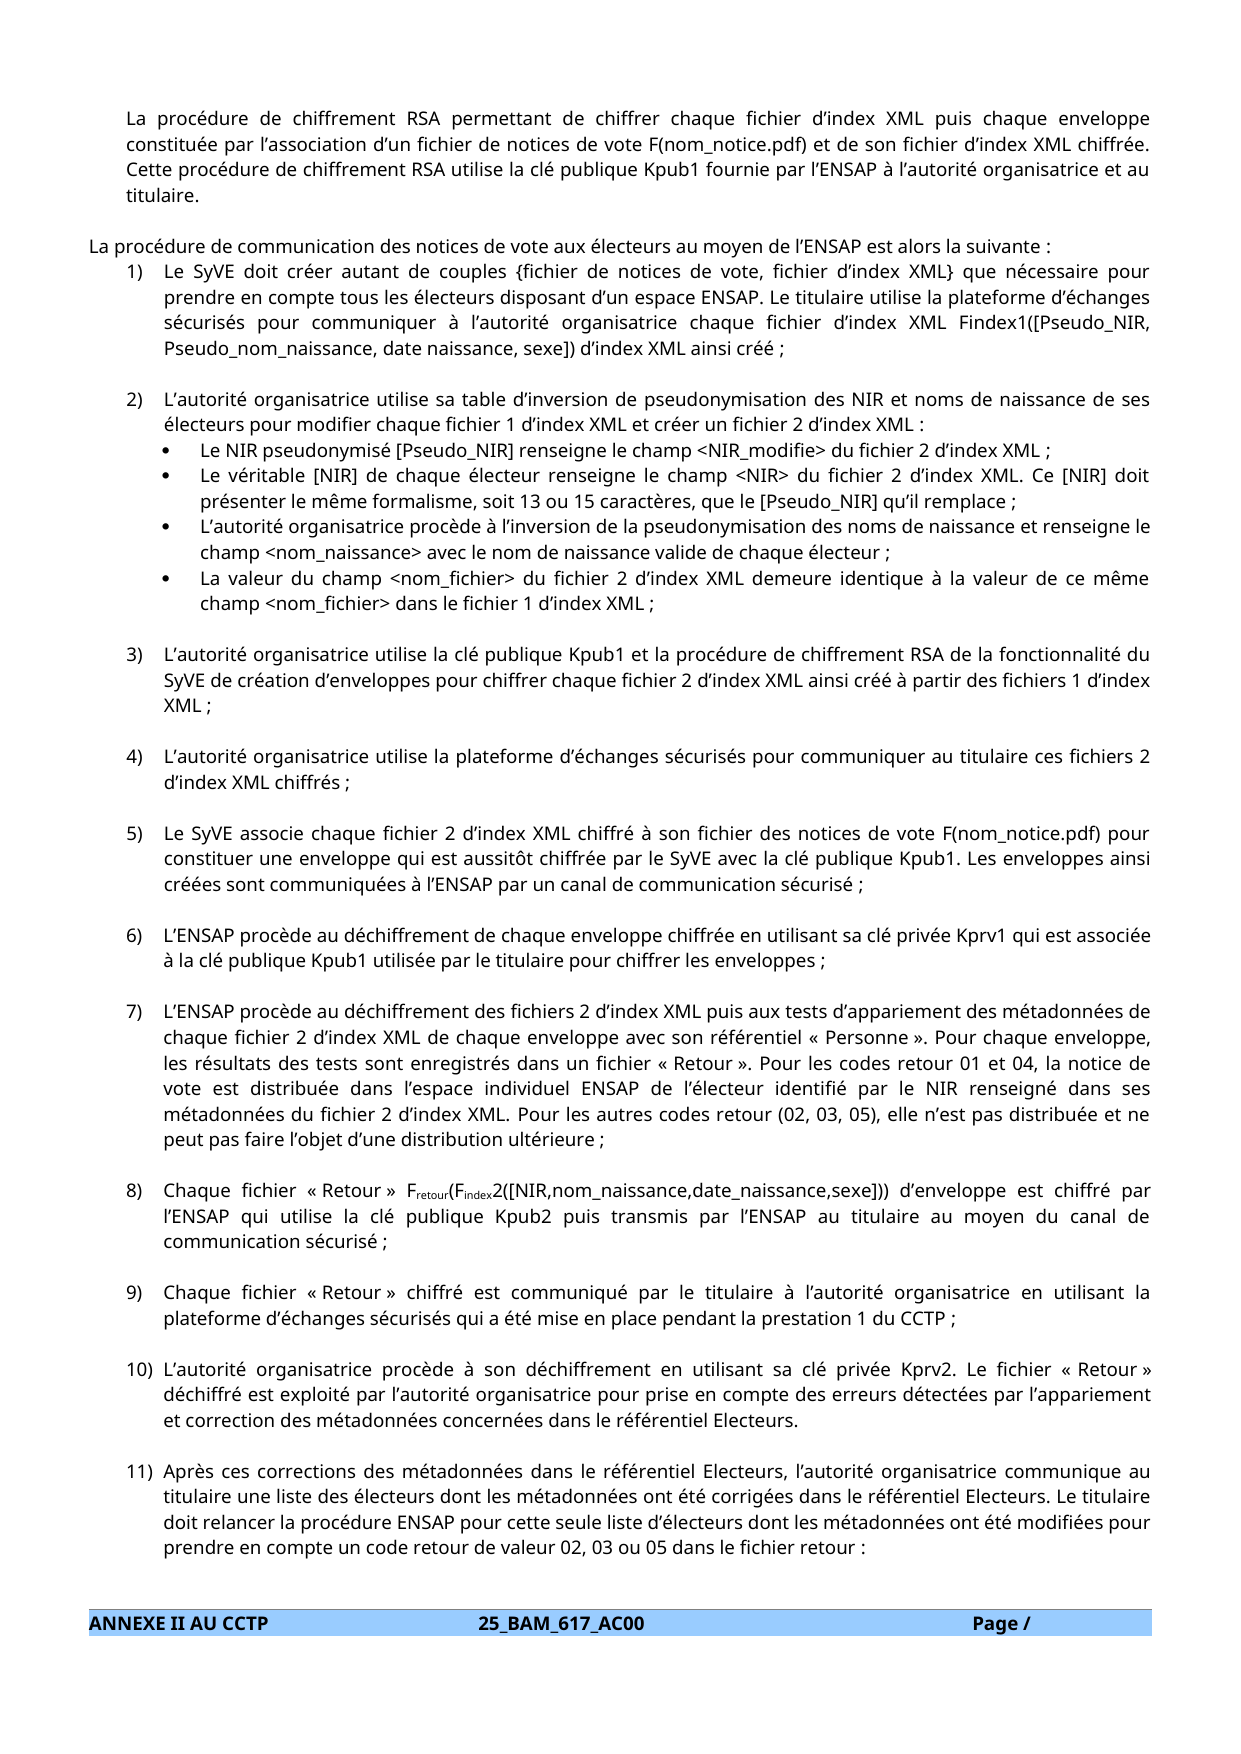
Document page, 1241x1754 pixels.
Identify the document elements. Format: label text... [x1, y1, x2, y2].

list Le NIR pseudonymisé [Pseudo_NIR] renseigne le champ <NIR_modifie> du fichier 2 d’index XML ; [162, 437, 1152, 463]
list L’ENSAP procède au déchiffrement des fichiers 2 d’index XML puis aux tests d’appariement des métadonnées de chaque fichier 2 d’index XML de chaque enveloppe avec son référentiel « Personne ». Pour chaque enveloppe, les résultats des tests sont enregistrés dans un fichier « Retour ». Pour les codes retour 01 et 04, la notice de vote est distribuée dans l’espace individuel ENSAP de l’électeur identifié par le NIR renseigné dans ses métadonnées du fichier 2 d’index XML. Pour les autres codes retour (02, 03, 05), elle n’est pas distribuée et ne peut pas faire l’objet d’une distribution ultérieure ; [126, 999, 1152, 1152]
list L’autorité organisatrice utilise la plateforme d’échanges sécurisés pour communiquer au titulaire ces fichiers 2 d’index XML chiffrés ; [126, 743, 1152, 794]
list Le SyVE doit créer autant de couples {fichier de notices de vote, fichier d’index XML} que nécessaire pour prendre en compte tous les électeurs disposant d’un espace ENSAP. Le titulaire utilise la plateforme d’échanges sécurisés pour communiquer à l’autorité organisatrice chaque fichier d’index XML Findex1([Pseudo_NIR, Pseudo_nom_naissance, date naissance, sexe]) d’index XML ainsi créé ; [126, 259, 1152, 361]
list Chaque fichier « Retour » chiffré est communiqué par le titulaire à l’autorité organisatrice en utilisant la plateforme d’échanges sécurisés qui a été mise en place pendant la prestation 1 du CCTP ; [126, 1279, 1152, 1331]
list L’autorité organisatrice utilise la clé publique Kpub1 et la procédure de chiffrement RSA de la fonctionnalité du SyVE de création d’enveloppes pour chiffrer chaque fichier 2 d’index XML ainsi créé à partir des fichiers 1 d’index XML ; [126, 641, 1152, 718]
list L’autorité organisatrice procède à son déchiffrement en utilisant sa clé privée Kprv2. Le fichier « Retour » déchiffré est exploité par l’autorité organisatrice pour prise en compte des erreurs détectées par l’appariement et correction des métadonnées concernées dans le référentiel Electeurs. [126, 1356, 1152, 1433]
list Après ces corrections des métadonnées dans le référentiel Electeurs, l’autorité organisatrice communique au titulaire une liste des électeurs dont les métadonnées ont été corrigées dans le référentiel Electeurs. Le titulaire doit relancer la procédure ENSAP pour cette seule liste d’électeurs dont les métadonnées ont été modifiées pour prendre en compte un code retour de valeur 02, 03 ou 05 dans le fichier retour : [126, 1458, 1152, 1560]
list Chaque fichier « Retour » Fretour(Findex2([NIR,nom_naissance,date_naissance,sexe])) d’enveloppe est chiffré par l’ENSAP qui utilise la clé publique Kpub2 puis transmis par l’ENSAP au titulaire au moyen du canal de communication sécurisé ; [126, 1177, 1152, 1254]
list Le véritable [NIR] de chaque électeur renseigne le champ <NIR> du fichier 2 d’index XML. Ce [NIR] doit présenter le même formalisme, soit 13 ou 15 caractères, que le [Pseudo_NIR] qu’il remplace ; [162, 463, 1152, 514]
list L’ENSAP procède au déchiffrement de chaque enveloppe chiffrée en utilisant sa clé privée Kprv1 qui est associée à la clé publique Kpub1 utilisée par le titulaire pour chiffrer les enveloppes ; [126, 922, 1152, 973]
list L’autorité organisatrice utilise sa table d’inversion de pseudonymisation des NIR et noms de naissance de ses électeurs pour modifier chaque fichier 1 d’index XML et créer un fichier 2 d’index XML : [126, 386, 1152, 437]
text La procédure de communication des notices de vote aux électeurs au moyen de l’ENSAP est alors la suivante : [89, 233, 1152, 259]
list L’autorité organisatrice procède à l’inversion de la pseudonymisation des noms de naissance et renseigne le champ <nom_naissance> avec le nom de naissance valide de chaque électeur ; [162, 514, 1152, 565]
list La valeur du champ <nom_fichier> du fichier 2 d’index XML demeure identique à la valeur de ce même champ <nom_fichier> dans le fichier 1 d’index XML ; [162, 565, 1152, 616]
list Le SyVE associe chaque fichier 2 d’index XML chiffré à son fichier des notices de vote F(nom_notice.pdf) pour constituer une enveloppe qui est aussitôt chiffrée par le SyVE avec la clé publique Kpub1. Les enveloppes ainsi créées sont communiquées à l’ENSAP par un canal de communication sécurisé ; [126, 820, 1152, 897]
text La procédure de chiffrement RSA permettant de chiffrer chaque fichier d’index XML puis chaque enveloppe constituée par l’association d’un fichier de notices de vote F(nom_notice.pdf) et de son fichier d’index XML chiffrée. Cette procédure de chiffrement RSA utilise la clé publique Kpub1 fournie par l’ENSAP à l’autorité organisatrice et au titulaire. [126, 106, 1152, 208]
